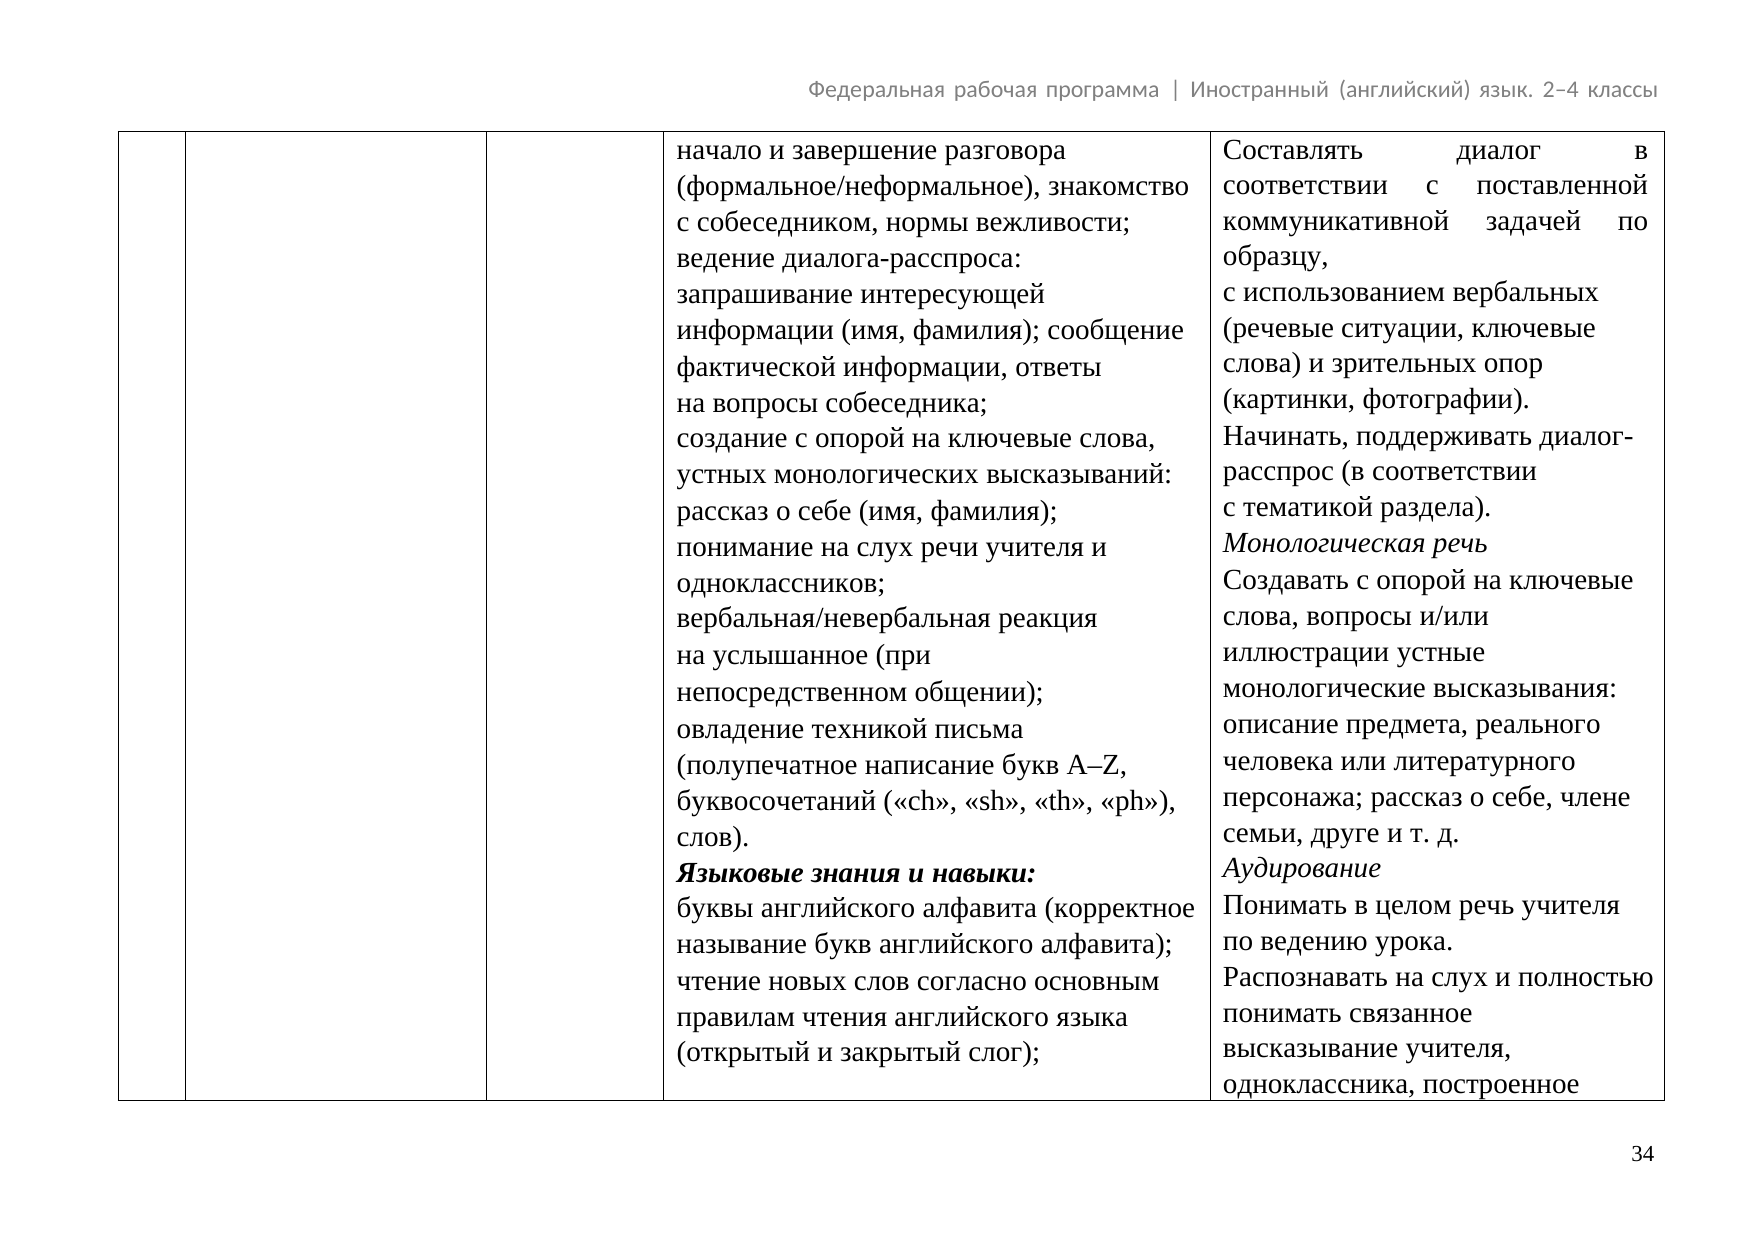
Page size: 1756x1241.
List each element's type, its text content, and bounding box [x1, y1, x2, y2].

table_header [487, 132, 663, 1100]
table_header [186, 132, 486, 1100]
table_header [119, 132, 185, 1100]
table_header Составлять диалог в соответствии с поставленной коммуникативной задачей по образцу, с использованием вербальных (речевые ситуации, ключевые слова) и зрительных опор (картинки, фотографии). Начинать, поддерживать диалог- расспрос (в соответствии с тематикой раздела). Монологическая речь Создавать с опорой на ключевые слова, вопросы и/или иллюстрации устные монологические высказывания: описание предмета, реального человека или литературного персонажа; рассказ о себе, члене семьи, друге и т. д. Аудирование Понимать в целом речь учителя по ведению урока. Распознавать на слух и полностью понимать связанное высказывание учителя, одноклассника, построенное [1211, 132, 1664, 1100]
table_header начало и завершение разговора (формальное/неформальное), знакомство с собеседником, нормы вежливости; ведение диалога-расспроса: запрашивание интересующей информации (имя, фамилия); сообщение фактической информации, ответы на вопросы собеседника; создание с опорой на ключевые слова, устных монологических высказываний: рассказ о себе (имя, фамилия); понимание на слух речи учителя и одноклассников; вербальная/невербальная реакция на услышанное (при непосредственном общении); овладение техникой письма (полупечатное написание букв A–Z, буквосочетаний («ch», «sh», «th», «ph»), слов). Языковые знания и навыки: буквы английского алфавита (корректное называние букв английского алфавита); чтение новых слов согласно основным правилам чтения английского языка (открытый и закрытый слог); [664, 132, 1210, 1100]
